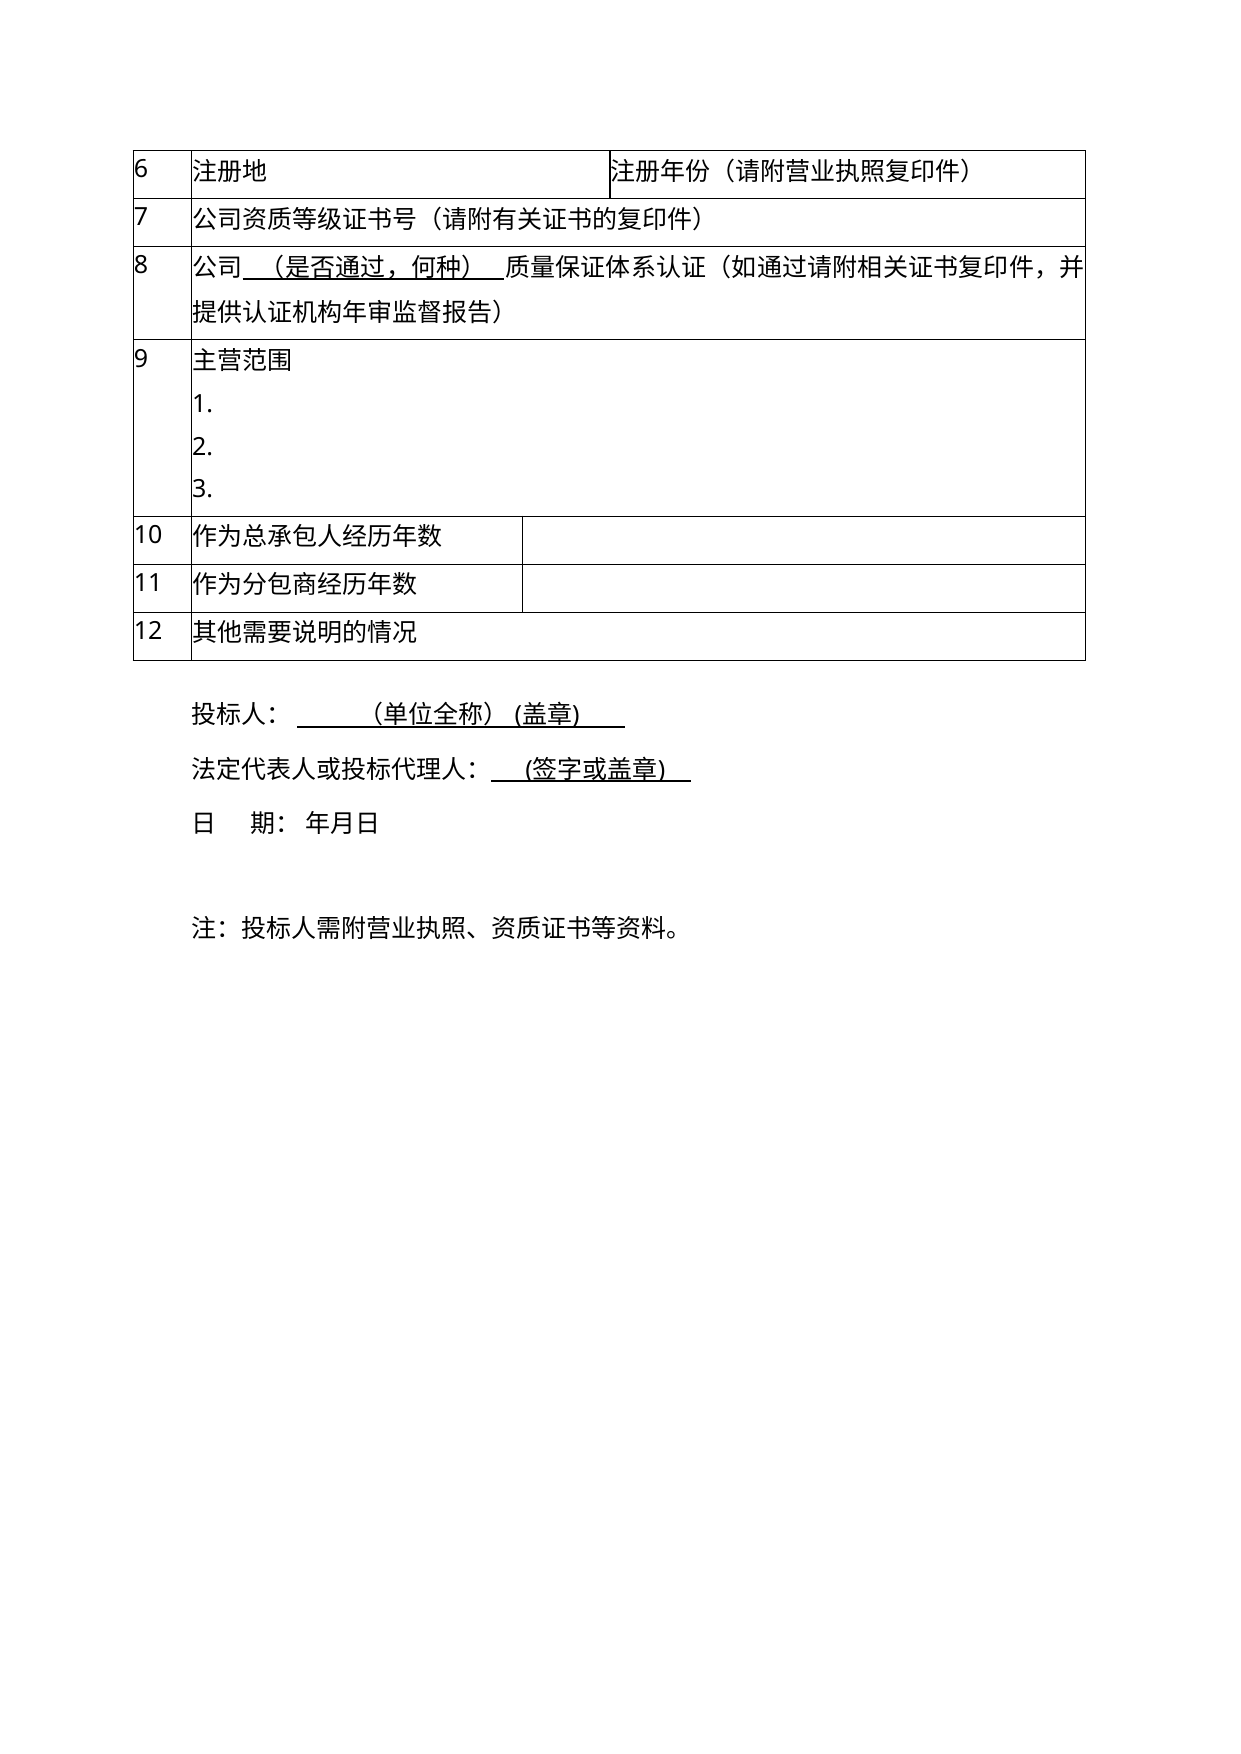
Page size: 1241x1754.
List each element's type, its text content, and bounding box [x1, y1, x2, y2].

text 投标人： （单位全称） (盖章) [148, 695, 1071, 731]
table_cell 8 [134, 247, 191, 339]
table_cell 12 [134, 613, 191, 659]
table_cell 11 [134, 565, 191, 612]
text 法定代表人或投标代理人： (签字或盖章) [148, 749, 1071, 785]
table_cell 公司资质等级证书号（请附有关证书的复印件） [192, 199, 1085, 246]
table_cell 10 [134, 517, 191, 563]
table_cell 9 [134, 340, 191, 516]
text 注：投标人需附营业执照、资质证书等资料。 [148, 909, 1071, 945]
table_cell 注册年份（请附营业执照复印件） [611, 151, 1085, 198]
table_cell 注册地 [192, 151, 609, 198]
table_cell 其他需要说明的情况 [192, 613, 1085, 659]
table_cell [523, 565, 1085, 612]
table_cell [523, 517, 1085, 563]
table_cell 主营范围 1. 2. 3. [192, 340, 1085, 516]
table_cell 7 [134, 199, 191, 246]
table_cell 作为分包商经历年数 [192, 565, 522, 612]
table_cell 6 [134, 151, 191, 198]
table_cell 公司 （是否通过，何种） 质量保证体系认证（如通过请附相关证书复印件，并提供认证机构年审监督报告） [192, 247, 1085, 339]
text 日 期： 年月日 [148, 803, 1071, 840]
table_cell 作为总承包人经历年数 [192, 517, 522, 563]
